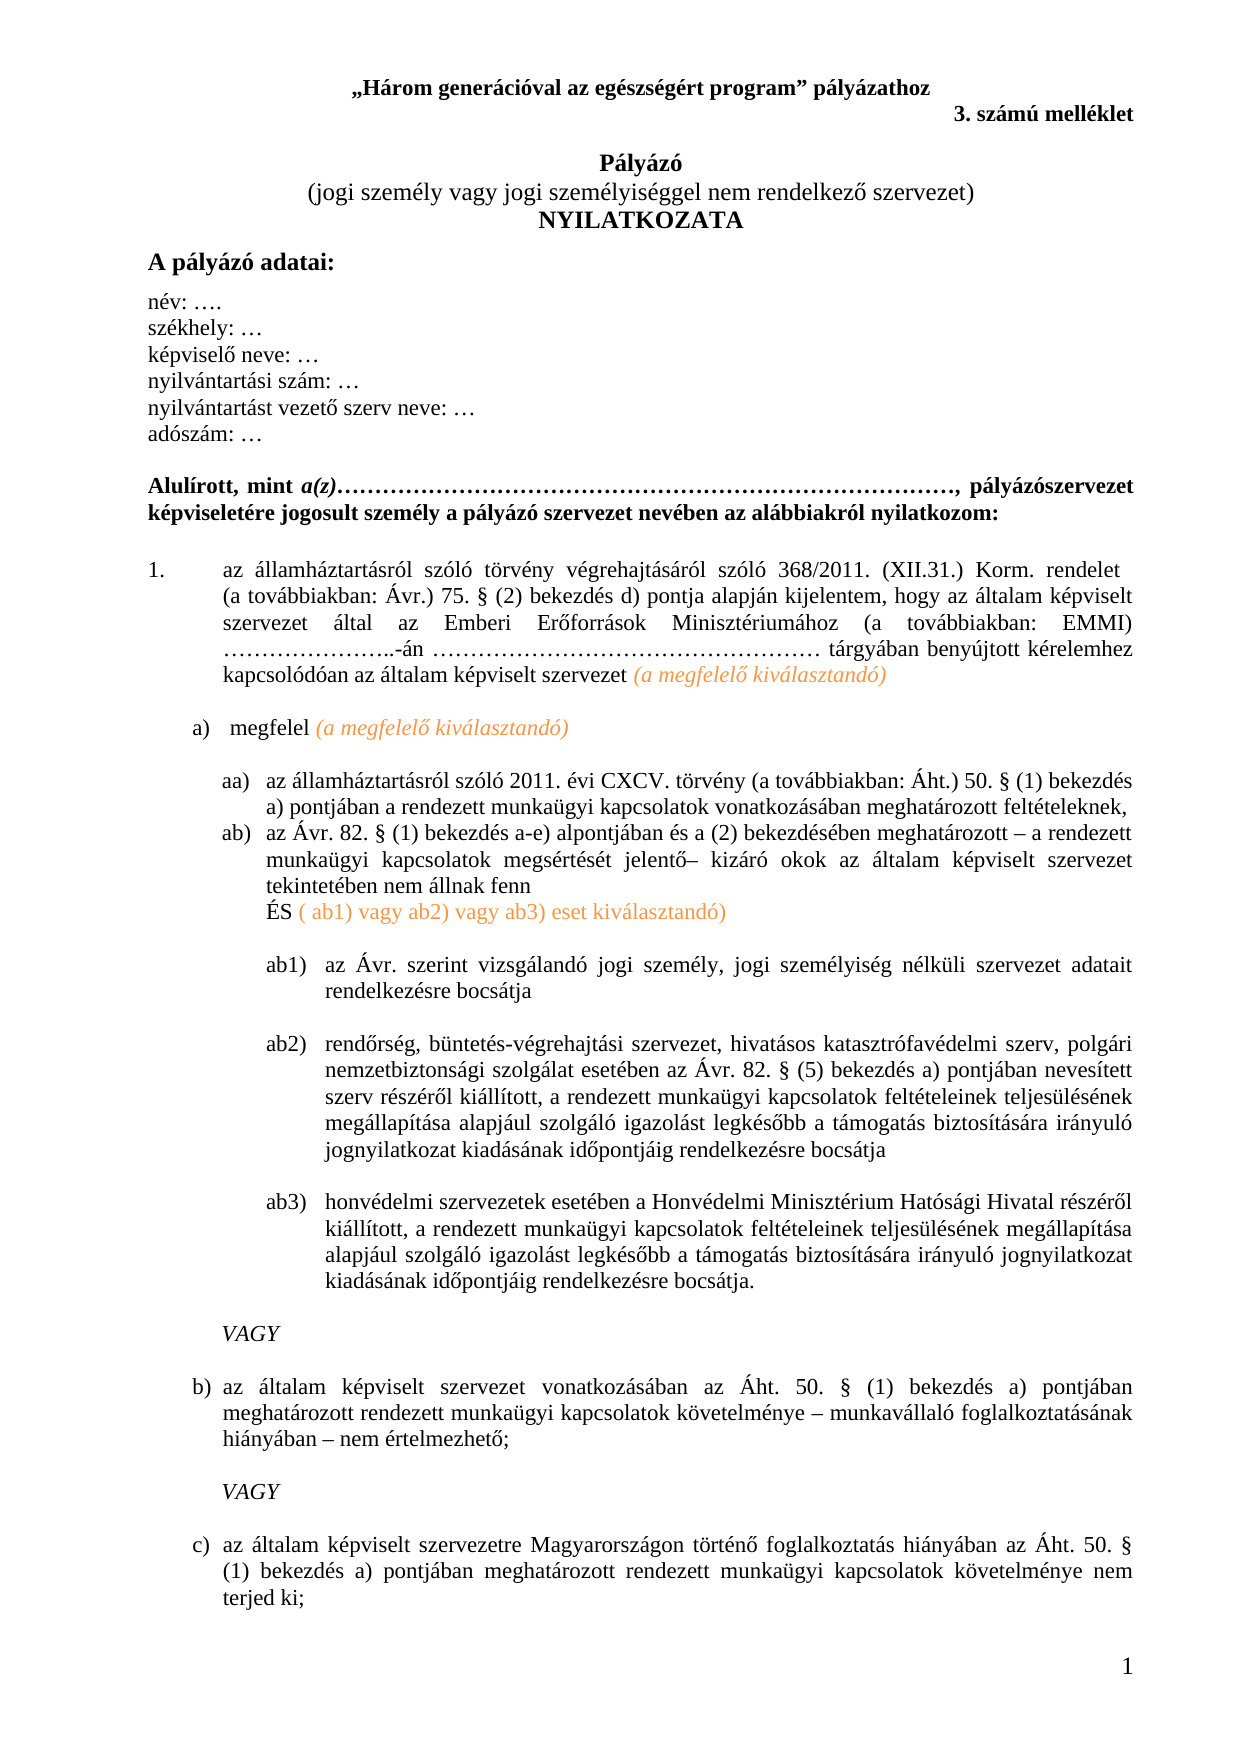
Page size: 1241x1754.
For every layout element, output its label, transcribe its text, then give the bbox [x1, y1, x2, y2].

text A pályázó adatai: [148, 247, 1134, 276]
list megfelel (a megfelelő kiválasztandó) [192, 714, 1134, 740]
text képviselő neve: … [148, 341, 1134, 367]
text ab2) rendőrség, büntetés-végrehajtási szervezet, hivatásos katasztrófavédelmi szerv, polgári nemzetbiztonsági szolgálat esetében az Ávr. 82. § (5) bekezdés a) pontjában nevesített szerv részéről kiállított, a rendezett munkaügyi kapcsolatok feltételeinek teljesülésének megállapítása alapjául szolgáló igazolást legkésőbb a támogatás biztosítására irányuló jognyilatkozat kiadásának időpontjáig rendelkezésre bocsátja [266, 1030, 1134, 1162]
text c) az általam képviselt szervezetre Magyarországon történő foglalkoztatás hiányában az Áht. 50. § (1) bekezdés a) pontjában meghatározott rendezett munkaügyi kapcsolatok követelménye nem terjed ki; [192, 1531, 1134, 1610]
text VAGY [221, 1320, 1134, 1346]
text b) az általam képviselt szervezet vonatkozásában az Áht. 50. § (1) bekezdés a) pontjában meghatározott rendezett munkaügyi kapcsolatok követelménye – munkavállaló foglalkoztatásának hiányában – nem értelmezhető; [192, 1373, 1134, 1452]
text ab1) az Ávr. szerint vizsgálandó jogi személy, jogi személyiség nélküli szervezet adatait rendelkezésre bocsátja [266, 951, 1134, 1004]
text ab) az Ávr. 82. § (1) bekezdés a-e) alpontjában és a (2) bekezdésében meghatározott – a rendezett munkaügyi kapcsolatok megsértését jelentő– kizáró okok az általam képviselt szervezet tekintetében nem állnak fenn [222, 819, 1134, 898]
text név: …. [148, 288, 1134, 314]
text NYILATKOZATA [148, 206, 1134, 234]
text Alulírott, mint a(z)………………………………………………………………………, pályázószervezet képviseletére jogosult személy a pályázó szervezet nevében az alábbiakról nyilatkozom: [148, 473, 1134, 525]
text székhely: … [148, 314, 1134, 341]
list az államháztartásról szóló törvény végrehajtásáról szóló 368/2011. (XII.31.) Korm. rendelet (a továbbiakban: Ávr.) 75. § (2) bekezdés d) pontja alapján kijelentem, hogy az általam képviselt szervezet által az Emberi Erőforrások Minisztériumához (a továbbiakban: EMMI) …………………..-án …………………………………………… tárgyában benyújtott kérelemhez kapcsolódóan az általam képviselt szervezet (a megfelelő kiválasztandó) [148, 556, 1134, 688]
text aa) az államháztartásról szóló 2011. évi CXCV. törvény (a továbbiakban: Áht.) 50. § (1) bekezdés a) pontjában a rendezett munkaügyi kapcsolatok vonatkozásában meghatározott feltételeknek, [222, 767, 1134, 819]
text nyilvántartást vezető szerv neve: … [148, 393, 1134, 420]
text adószám: … [148, 420, 1134, 446]
text nyilvántartási szám: … [148, 367, 1134, 393]
text VAGY [221, 1478, 1134, 1504]
text ÉS ( ab1) vagy ab2) vagy ab3) eset kiválasztandó) [266, 898, 1134, 925]
text ab3) honvédelmi szervezetek esetében a Honvédelmi Minisztérium Hatósági Hivatal részéről kiállított, a rendezett munkaügyi kapcsolatok feltételeinek teljesülésének megállapítása alapjául szolgáló igazolást legkésőbb a támogatás biztosítására irányuló jognyilatkozat kiadásának időpontjáig rendelkezésre bocsátja. [266, 1188, 1134, 1294]
text Pályázó [148, 148, 1134, 177]
text (jogi személy vagy jogi személyiséggel nem rendelkező szervezet) [148, 177, 1134, 206]
